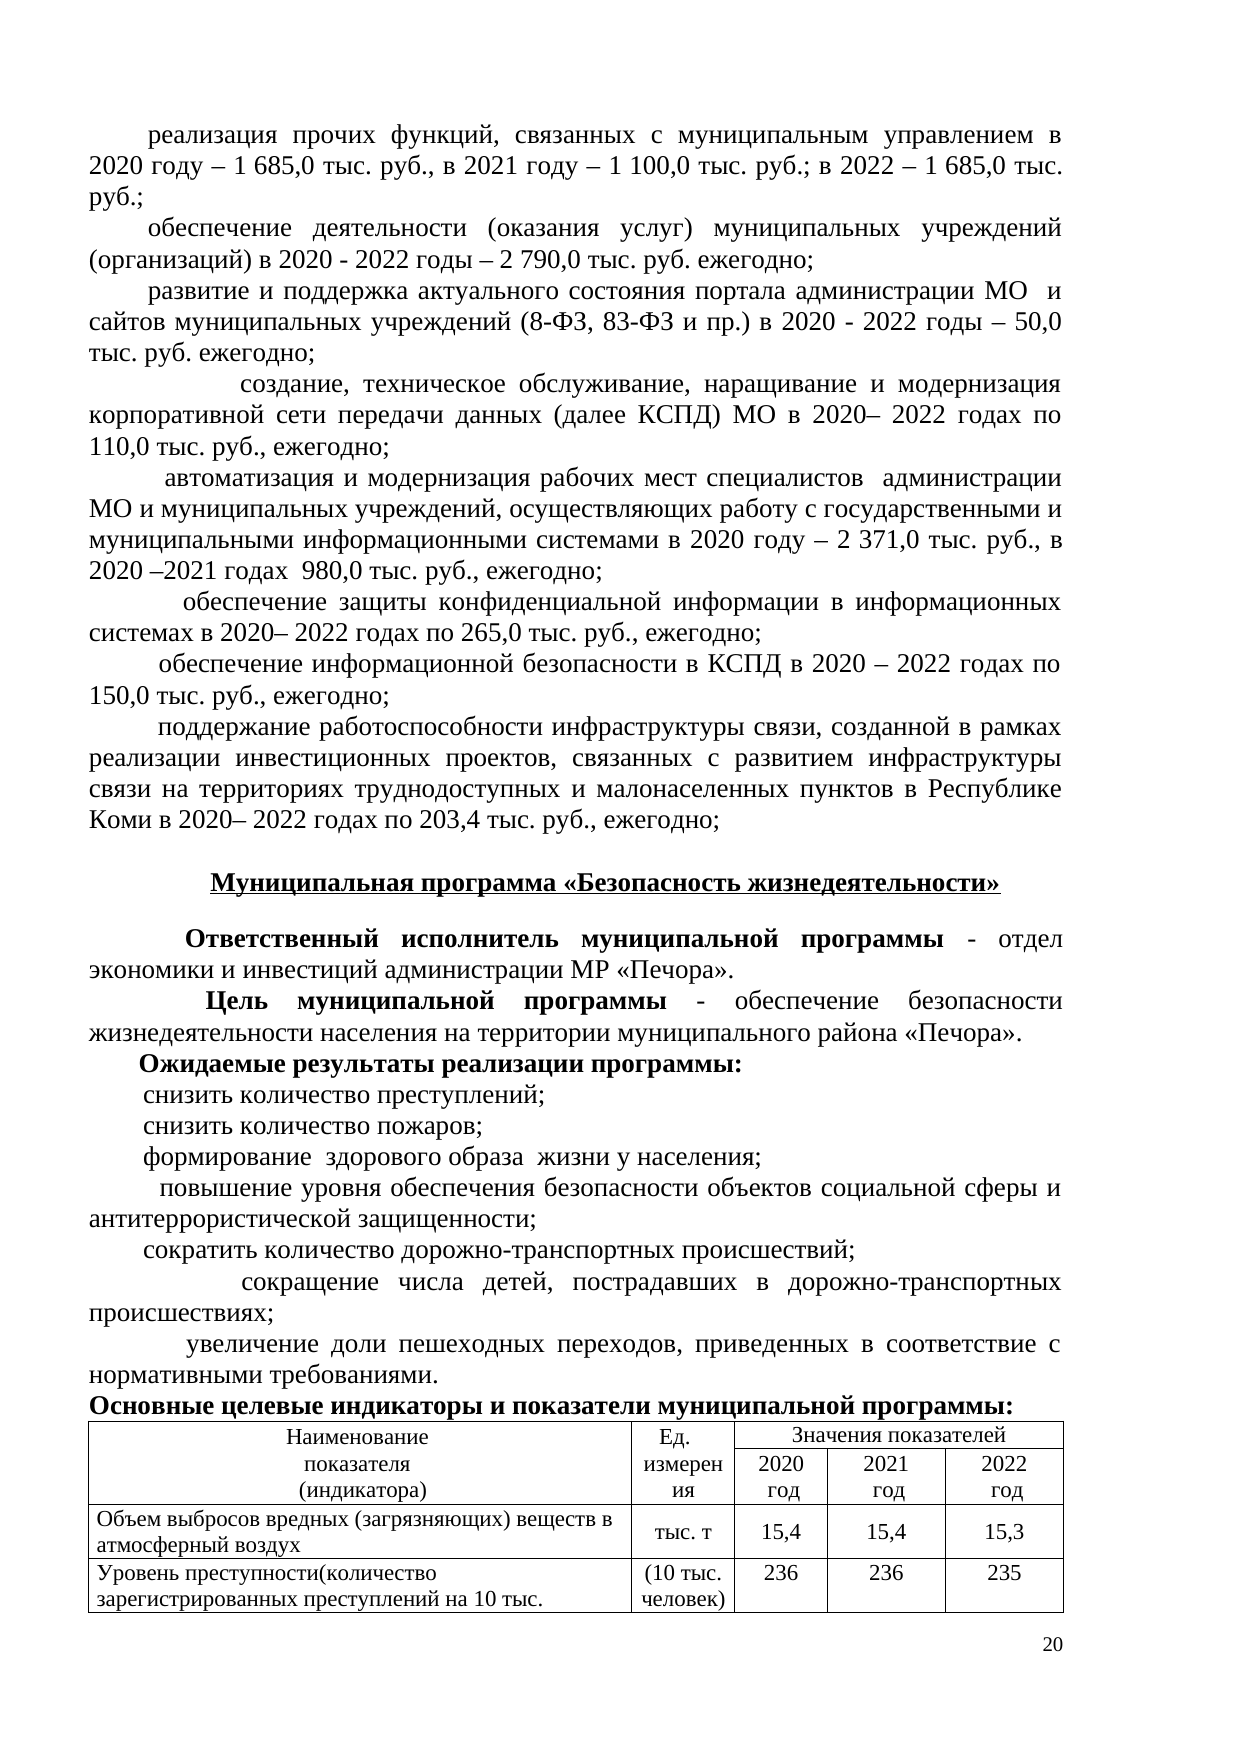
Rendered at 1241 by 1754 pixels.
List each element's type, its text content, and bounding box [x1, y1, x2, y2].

text повышение уровня обеспечения безопасности объектов социальной сферы и антитеррористической защищенности; [89, 1171, 1063, 1234]
table_cell 236 [735, 1559, 827, 1612]
text снизить количество пожаров; [89, 1109, 1063, 1140]
text Цель муниципальной программы - обеспечение безопасности жизнедеятельности населения на территории муниципального района «Печора». [89, 984, 1063, 1047]
text снизить количество преступлений; [89, 1078, 1063, 1109]
text увеличение доли пешеходных переходов, приведенных в соответствие с нормативными требованиями. [89, 1327, 1063, 1389]
table_cell (10 тыс. человек), единиц [632, 1559, 734, 1612]
text Ожидаемые результаты реализации программы: [89, 1047, 1063, 1078]
table_cell Уровень преступности(количество зарегистрированных преступлений на 10 тыс. человек), единиц [89, 1559, 631, 1612]
table_header Наименование показателя (индикатора) [89, 1422, 631, 1504]
table_cell 2022 год [946, 1449, 1063, 1504]
text обеспечение деятельности (оказания услуг) муниципальных учреждений (организаций) в 2020 - 2022 годы – 2 790,0 тыс. руб. ежегодно; [89, 212, 1063, 274]
text сокращение числа детей, пострадавших в дорожно-транспортных происшествиях; [89, 1265, 1063, 1327]
table_header Ед. измерения [632, 1422, 734, 1504]
table_cell 15,3 [946, 1505, 1063, 1558]
table_cell 235 [946, 1559, 1063, 1612]
table_cell 2020 год [735, 1449, 827, 1504]
table_cell тыс. т [632, 1505, 734, 1558]
text формирование здорового образа жизни у населения; [89, 1140, 1063, 1171]
table_cell 15,4 [828, 1505, 945, 1558]
text обеспечение информационной безопасности в КСПД в 2020 – 2022 годах по 150,0 тыс. руб., ежегодно; [89, 648, 1063, 710]
text Основные целевые индикаторы и показатели муниципальной программы: [89, 1389, 1063, 1421]
table_header Значения показателей [735, 1422, 1063, 1448]
text реализация прочих функций, связанных с муниципальным управлением в 2020 году – 1 685,0 тыс. руб., в 2021 году – 1 100,0 тыс. руб.; в 2022 – 1 685,0 тыс. руб.; [89, 118, 1063, 212]
table_cell Объем выбросов вредных (загрязняющих) веществ в атмосферный воздух [89, 1505, 631, 1558]
text создание, техническое обслуживание, наращивание и модернизация корпоративной сети передачи данных (далее КСПД) МО в 2020– 2022 годах по 110,0 тыс. руб., ежегодно; [89, 367, 1063, 461]
text развитие и поддержка актуального состояния портала администрации МО и сайтов муниципальных учреждений (8-ФЗ, 83-ФЗ и пр.) в 2020 - 2022 годы – 50,0 тыс. руб. ежегодно; [89, 274, 1063, 367]
text Ответственный исполнитель муниципальной программы - отдел экономики и инвестиций администрации МР «Печора». [89, 922, 1063, 984]
text обеспечение защиты конфиденциальной информации в информационных системах в 2020– 2022 годах по 265,0 тыс. руб., ежегодно; [89, 585, 1063, 648]
table_cell 2021 год [828, 1449, 945, 1504]
table_cell 15,4 [735, 1505, 827, 1558]
list Муниципальная программа «Безопасность жизнедеятельности» [148, 866, 1063, 897]
text сократить количество дорожно-транспортных происшествий; [89, 1234, 1063, 1265]
text поддержание работоспособности инфраструктуры связи, созданной в рамках реализации инвестиционных проектов, связанных с развитием инфраструктуры связи на территориях труднодоступных и малонаселенных пунктов в Республике Коми в 2020– 2022 годах по 203,4 тыс. руб., ежегодно; [89, 710, 1063, 834]
text автоматизация и модернизация рабочих мест специалистов администрации МО и муниципальных учреждений, осуществляющих работу с государственными и муниципальными информационными системами в 2020 году – 2 371,0 тыс. руб., в 2020 –2021 годах 980,0 тыс. руб., ежегодно; [89, 461, 1063, 585]
table_cell 236 [828, 1559, 945, 1612]
